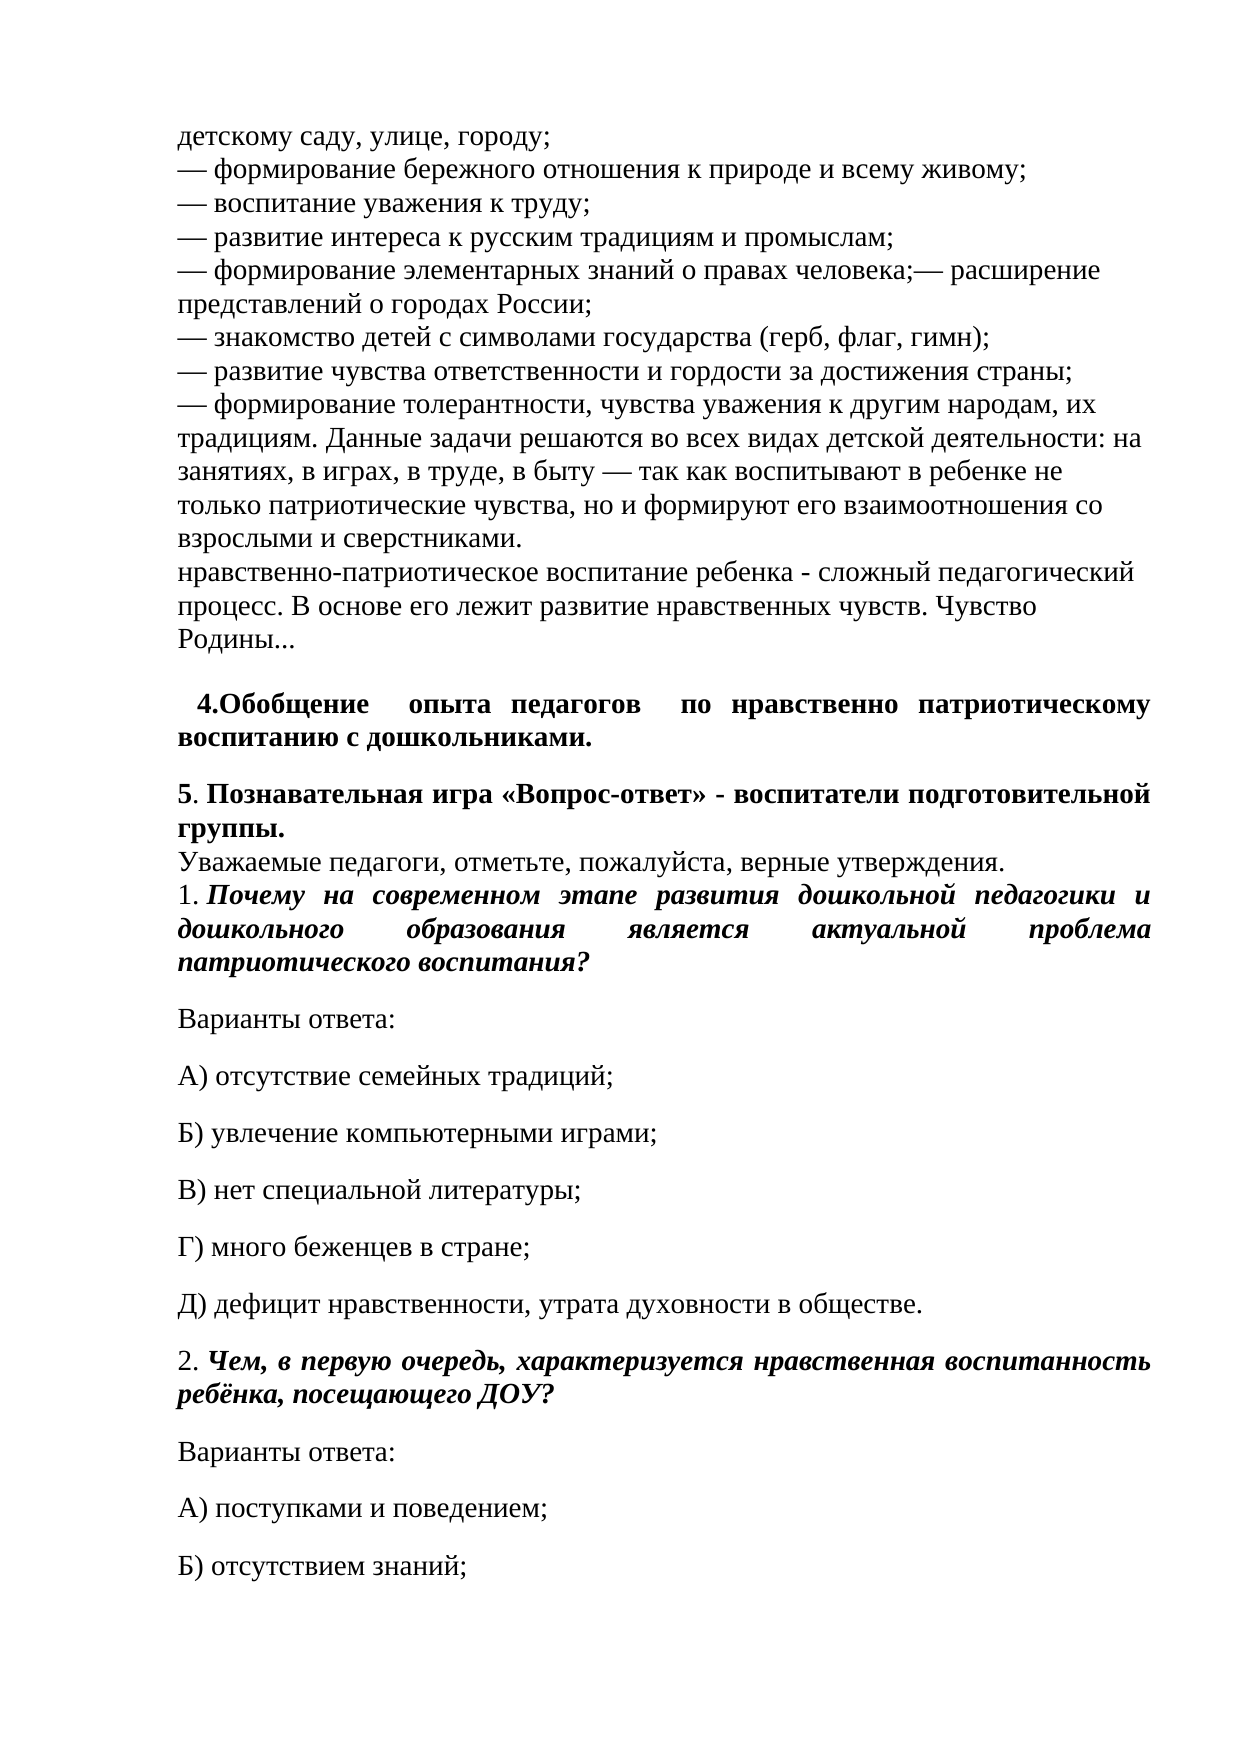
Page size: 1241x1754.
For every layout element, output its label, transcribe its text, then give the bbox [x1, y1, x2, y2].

text Варианты ответа: [177, 1001, 1152, 1035]
text А) отсутствие семейных традиций; [177, 1058, 1152, 1092]
text Варианты ответа: [177, 1434, 1152, 1467]
text Д) дефицит нравственности, утрата духовности в обществе. [177, 1286, 1152, 1320]
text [177, 118, 1152, 655]
text 1. Почему на современном этапе развития дошкольной педагогики и дошкольного образования является актуальной проблема патриотического воспитания? [177, 877, 1152, 978]
text Б) отсутствием знаний; [177, 1548, 1152, 1581]
text 4.Обобщение опыта педагогов по нравственно патриотическому воспитанию с дошкольниками. [177, 686, 1152, 753]
text В) нет специальной литературы; [177, 1172, 1152, 1206]
text Г) много беженцев в стране; [177, 1229, 1152, 1263]
text 2. Чем, в первую очередь, характеризуется нравственная воспитанность ребёнка, посещающего ДОУ? [177, 1343, 1152, 1410]
text Б) увлечение компьютерными играми; [177, 1115, 1152, 1149]
text А) поступками и поведением; [177, 1491, 1152, 1524]
text 5. Познавательная игра «Вопрос-ответ» - воспитатели подготовительной группы. [177, 777, 1152, 844]
text Уважаемые педагоги, отметьте, пожалуйста, верные утверждения. [177, 844, 1152, 877]
